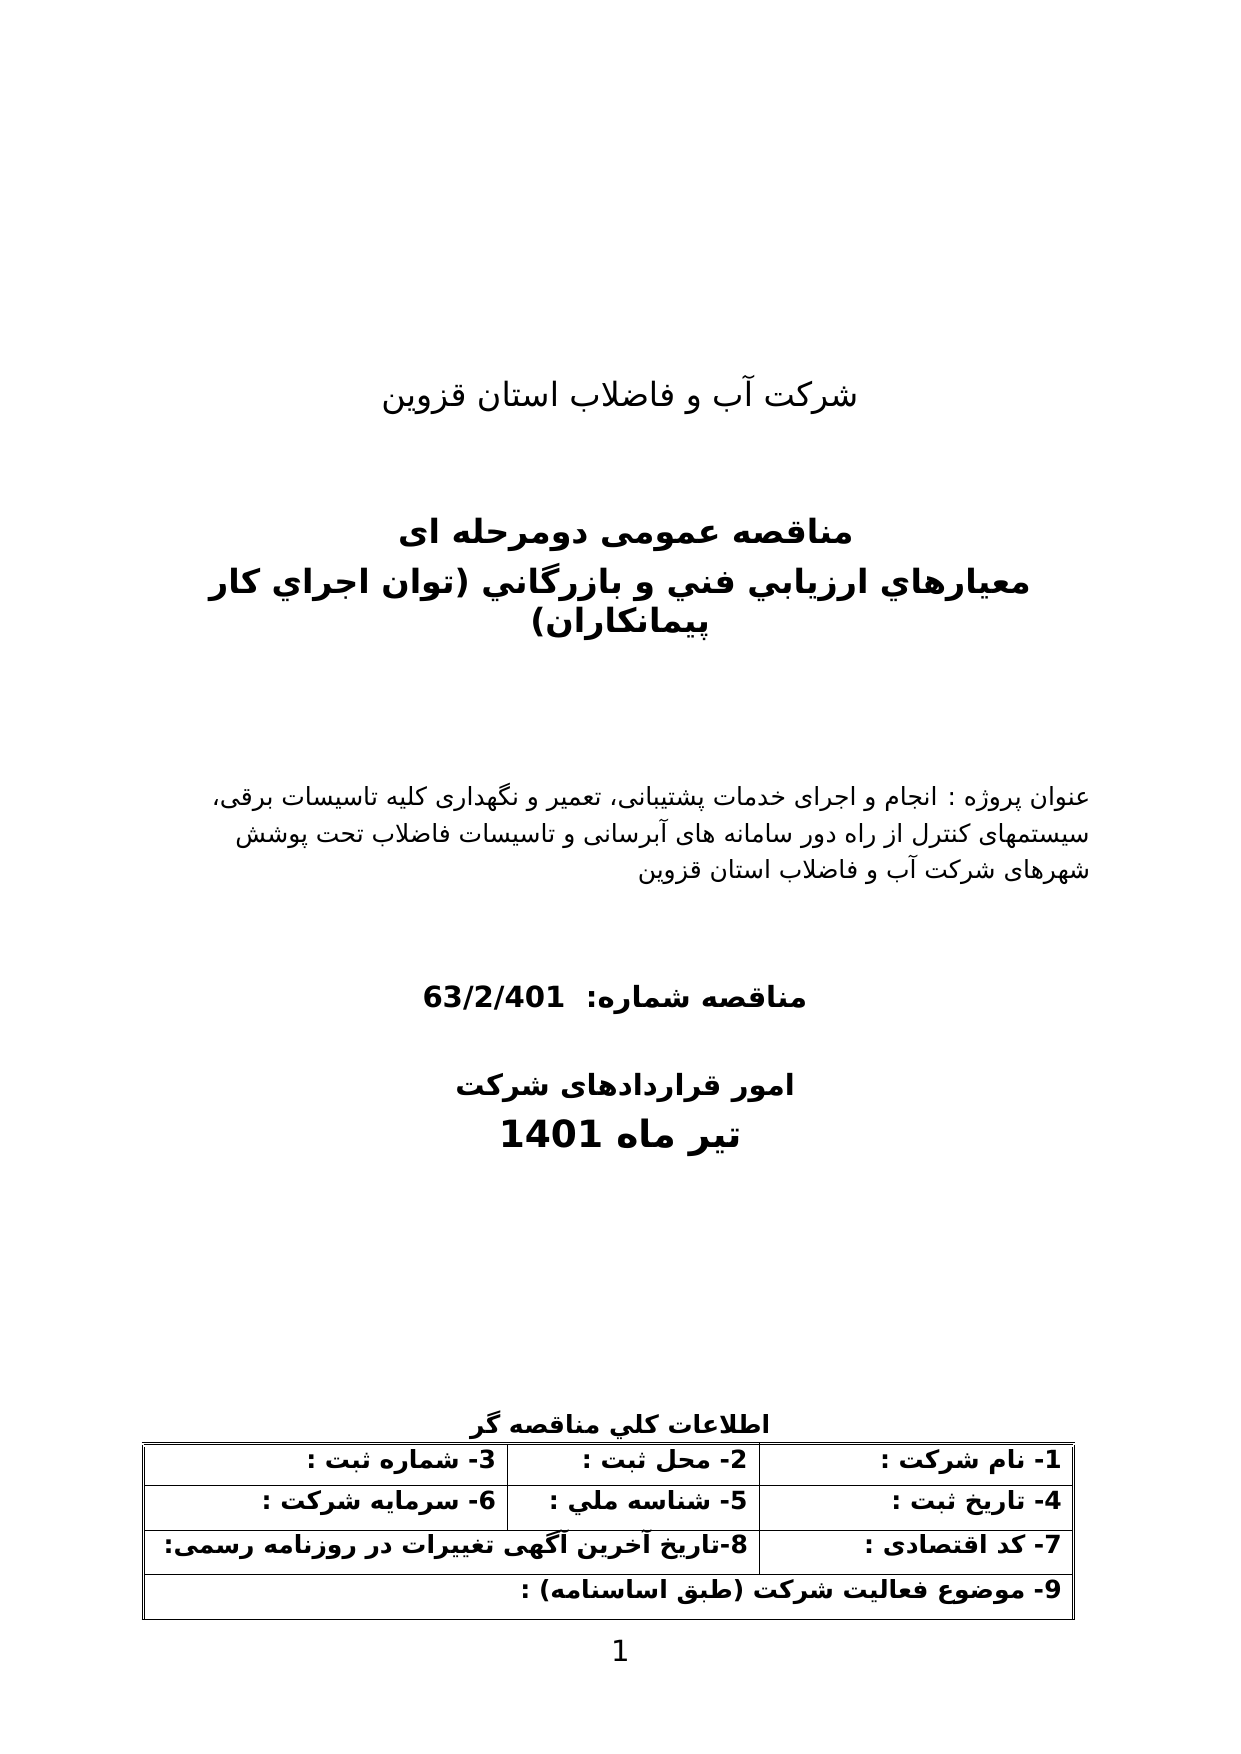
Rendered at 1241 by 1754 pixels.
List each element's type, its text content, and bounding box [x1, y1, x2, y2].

text اطلاعات كلي مناقصه گر [150, 1410, 1090, 1439]
text عنوان پروژه : انجام و اجرای خدمات پشتیبانی، تعمیر و نگهداری کلیه تاسیسات برقی، سیستمهای کنترل از راه دور سامانه های آبرسانی و تاسیسات فاضلاب تحت پوشش شهرهای شرکت آب و فاضلاب استان قزوین [150, 782, 1090, 884]
text تیر ماه 1401 [150, 1113, 1090, 1157]
text مناقصه عمومی دومرحله ای [150, 513, 1090, 552]
table_cell 4- تاريخ ثبت : [760, 1486, 1072, 1529]
text معيارهاي ارزيابي فني و بازرگاني (توان اجراي كار پيمانكاران) [150, 562, 1090, 640]
text مناقصه شماره: 63/2/401 [150, 980, 1080, 1014]
table_cell 5- شناسه ملي : [508, 1486, 759, 1529]
table_header 3- شماره ثبت : [143, 1445, 507, 1485]
table_cell 9- موضوع فعاليت شركت (طبق اساسنامه) : [145, 1575, 1072, 1619]
text شركت آب و فاضلاب استان قزوين [150, 376, 1090, 415]
table_cell 6- سرمايه شركت : [145, 1486, 507, 1529]
table_cell 8-تاریخ آخرین آگهی تغییرات در روزنامه رسمی: [145, 1531, 759, 1574]
table_cell 7- کد اقتصادی : [760, 1531, 1072, 1574]
table_header 2- محل ثبت : [508, 1445, 759, 1485]
text امور قراردادهای شرکت [150, 1069, 1090, 1103]
table_header 1- نام شركت : [760, 1443, 1074, 1485]
